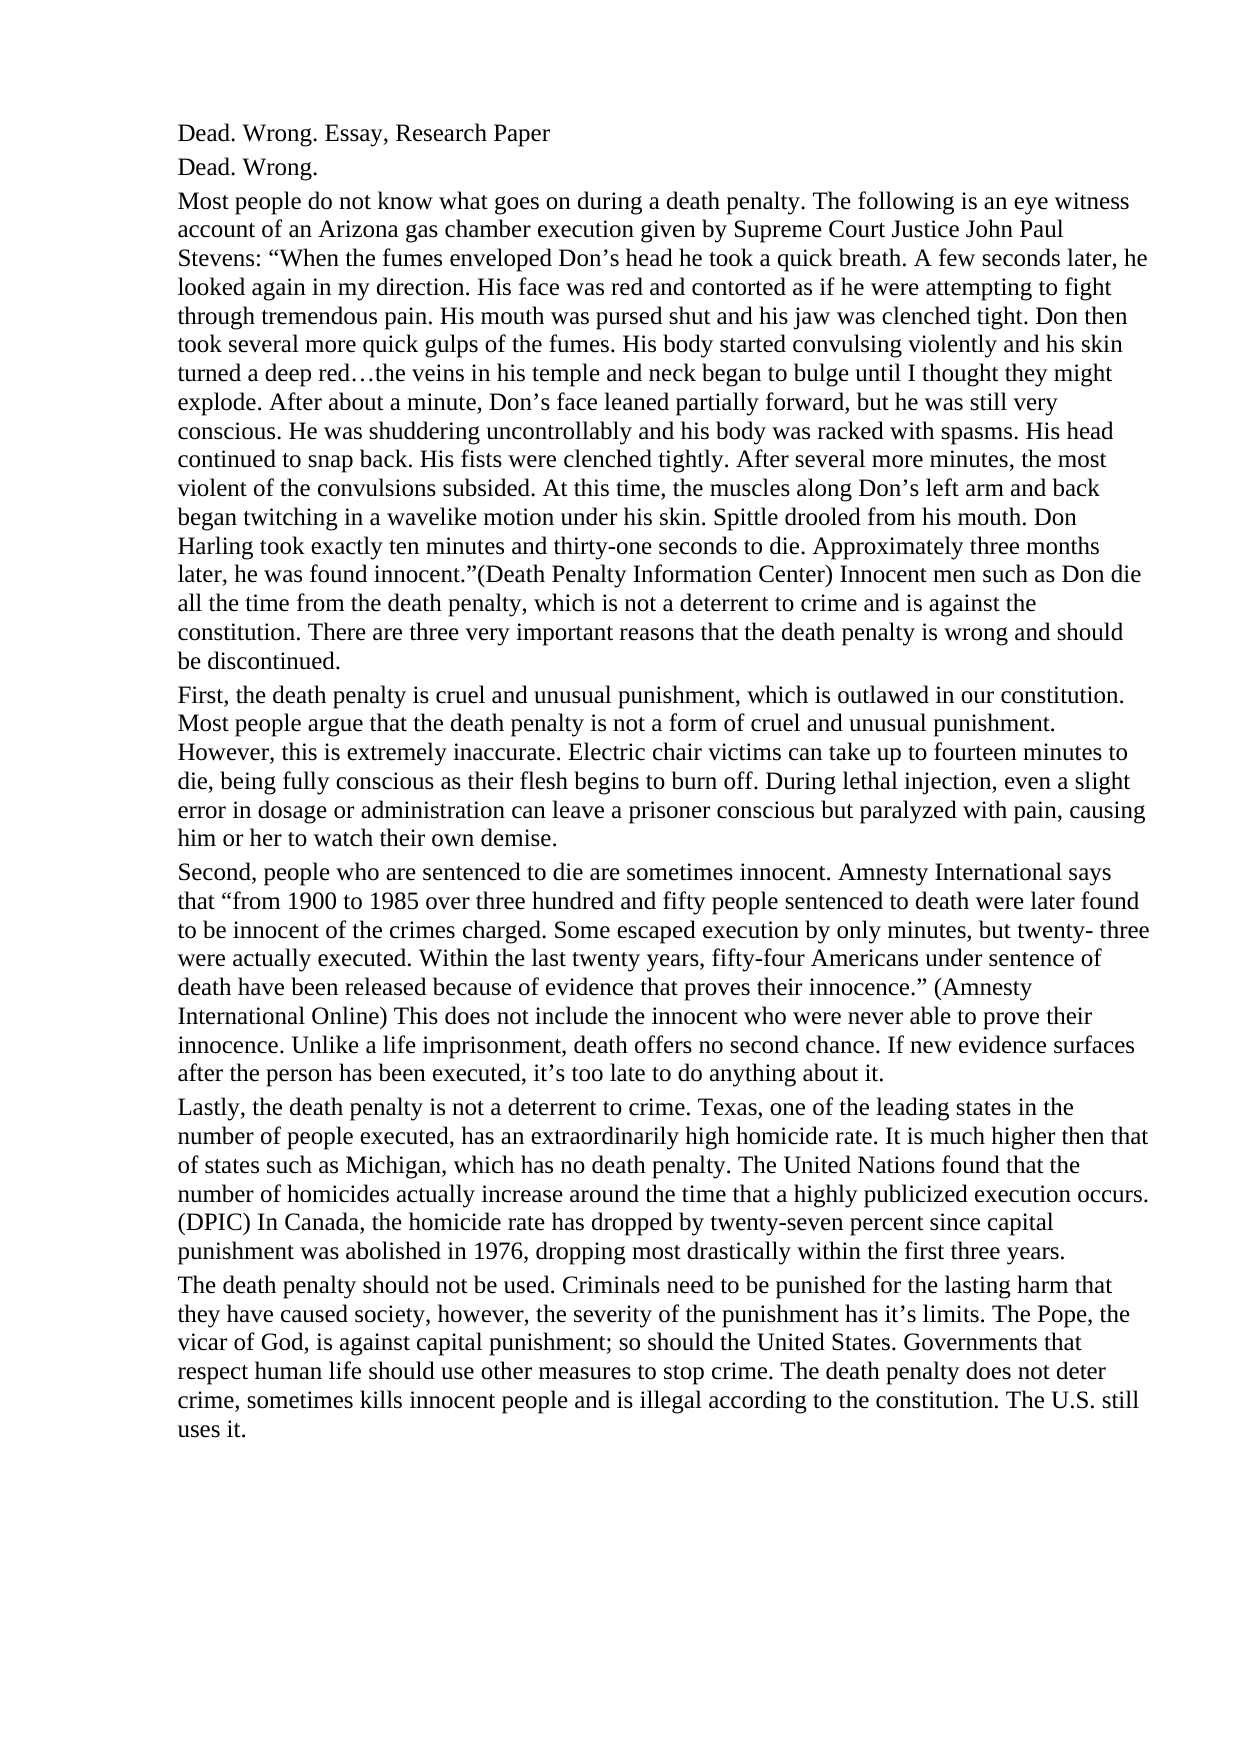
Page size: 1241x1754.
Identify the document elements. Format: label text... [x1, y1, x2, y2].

text Dead. Wrong. Essay, Research Paper [177, 118, 1152, 147]
text The death penalty should not be used. Criminals need to be punished for the lasting harm that they have caused society, however, the severity of the punishment has it’s limits. The Pope, the vicar of God, is against capital punishment; so should the United States. Governments that respect human life should use other measures to stop crime. The death penalty does not deter crime, sometimes kills innocent people and is illegal according to the constitution. The U.S. still uses it. [177, 1270, 1152, 1442]
text Dead. Wrong. [177, 152, 1152, 181]
text First, the death penalty is cruel and unusual punishment, which is outlawed in our constitution. Most people argue that the death penalty is not a form of cruel and unusual punishment. However, this is extremely inaccurate. Electric chair victims can take up to fourteen minutes to die, being fully conscious as their flesh begins to burn off. During lethal injection, even a slight error in dosage or administration can leave a prisoner conscious but paralyzed with pain, causing him or her to watch their own demise. [177, 680, 1152, 852]
text Most people do not know what goes on during a death penalty. The following is an eye witness account of an Arizona gas chamber execution given by Supreme Court Justice John Paul Stevens: “When the fumes enveloped Don’s head he took a quick breath. A few seconds later, he looked again in my direction. His face was red and contorted as if he were attempting to fight through tremendous pain. His mouth was pursed shut and his jaw was clenched tight. Don then took several more quick gulps of the fumes. His body started convulsing violently and his skin turned a deep red…the veins in his temple and neck began to bulge until I thought they might explode. After about a minute, Don’s face leaned partially forward, but he was still very conscious. He was shuddering uncontrollably and his body was racked with spasms. His head continued to snap back. His fists were clenched tightly. After several more minutes, the most violent of the convulsions subsided. At this time, the muscles along Don’s left arm and back began twitching in a wavelike motion under his skin. Spittle drooled from his mouth. Don Harling took exactly ten minutes and thirty-one seconds to die. Approximately three months later, he was found innocent.”(Death Penalty Information Center) Innocent men such as Don die all the time from the death penalty, which is not a deterrent to crime and is against the constitution. There are three very important reasons that the death penalty is wrong and should be discontinued. [177, 186, 1152, 674]
text Lastly, the death penalty is not a deterrent to crime. Texas, one of the leading states in the number of people executed, has an extraordinarily high homicide rate. It is much higher then that of states such as Michigan, which has no death penalty. The United Nations found that the number of homicides actually increase around the time that a highly publicized execution occurs. (DPIC) In Canada, the homicide rate has dropped by twenty-seven percent since capital punishment was abolished in 1976, dropping most drastically within the first three years. [177, 1092, 1152, 1265]
text Second, people who are sentenced to die are sometimes innocent. Amnesty International says that “from 1900 to 1985 over three hundred and fifty people sentenced to death were later found to be innocent of the crimes charged. Some escaped execution by only minutes, but twenty- three were actually executed. Within the last twenty years, fifty-four Americans under sentence of death have been released because of evidence that proves their innocence.” (Amnesty International Online) This does not include the innocent who were never able to prove their innocence. Unlike a life imprisonment, death offers no second chance. If new evidence surfaces after the person has been executed, it’s too late to do anything about it. [177, 857, 1152, 1087]
